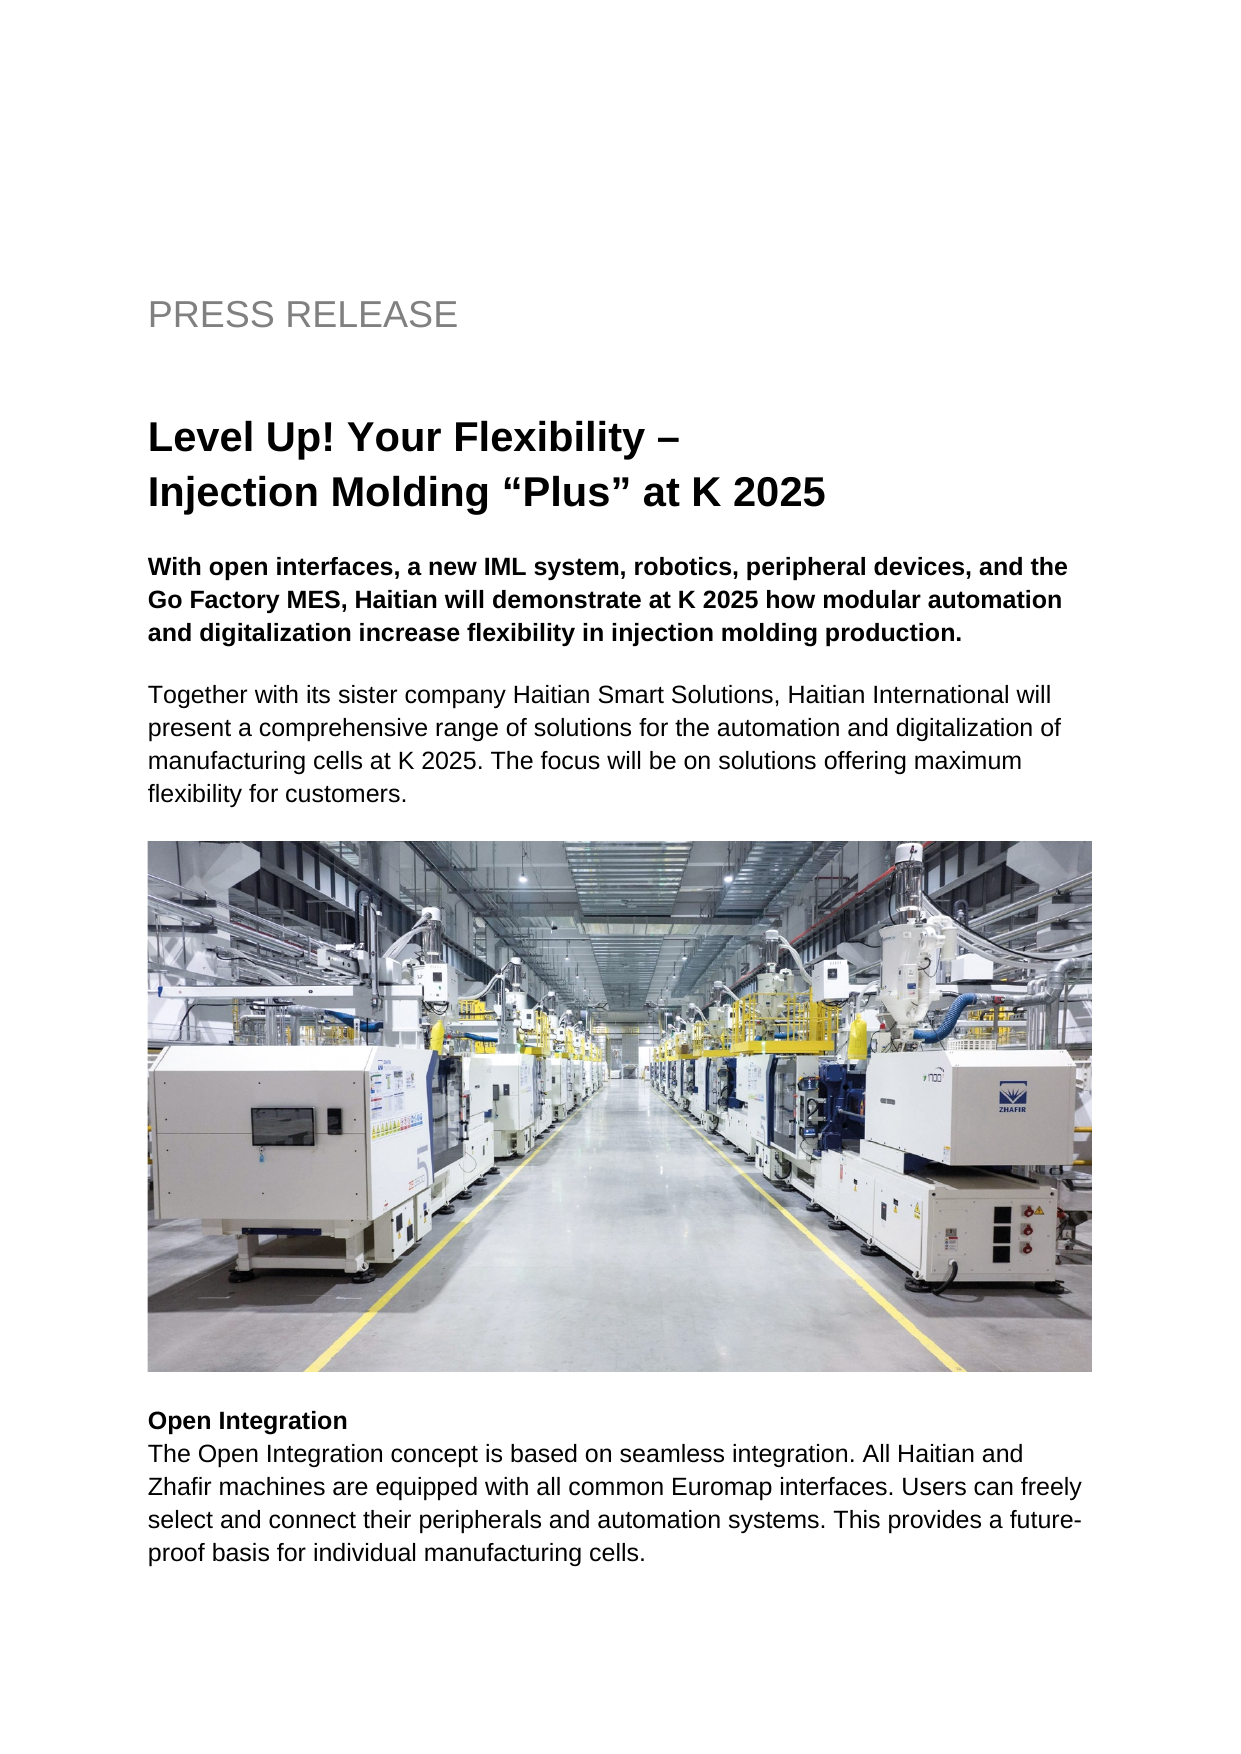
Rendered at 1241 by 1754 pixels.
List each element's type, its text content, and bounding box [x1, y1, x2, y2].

text With open interfaces, a new IML system, robotics, peripheral devices, and the Go Factory MES, Haitian will demonstrate at K 2025 how modular automation and digitalization increase flexibility in injection molding production. [148, 552, 1093, 647]
text Open Integration The Open Integration concept is based on seamless integration. All Haitian and Zhafir machines are equipped with all common Euromap interfaces. Users can freely select and connect their peripherals and automation systems. This provides a future-proof basis for individual manufacturing cells. [148, 1406, 1093, 1567]
picture [147, 841, 1092, 1372]
text Level Up! Your Flexibility – Injection Molding “Plus” at K 2025 [148, 413, 1093, 516]
text Together with its sister company Haitian Smart Solutions, Haitian International will present a comprehensive range of solutions for the automation and digitalization of manufacturing cells at K 2025. The focus will be on solutions offering maximum flexibility for customers. [148, 680, 1093, 808]
